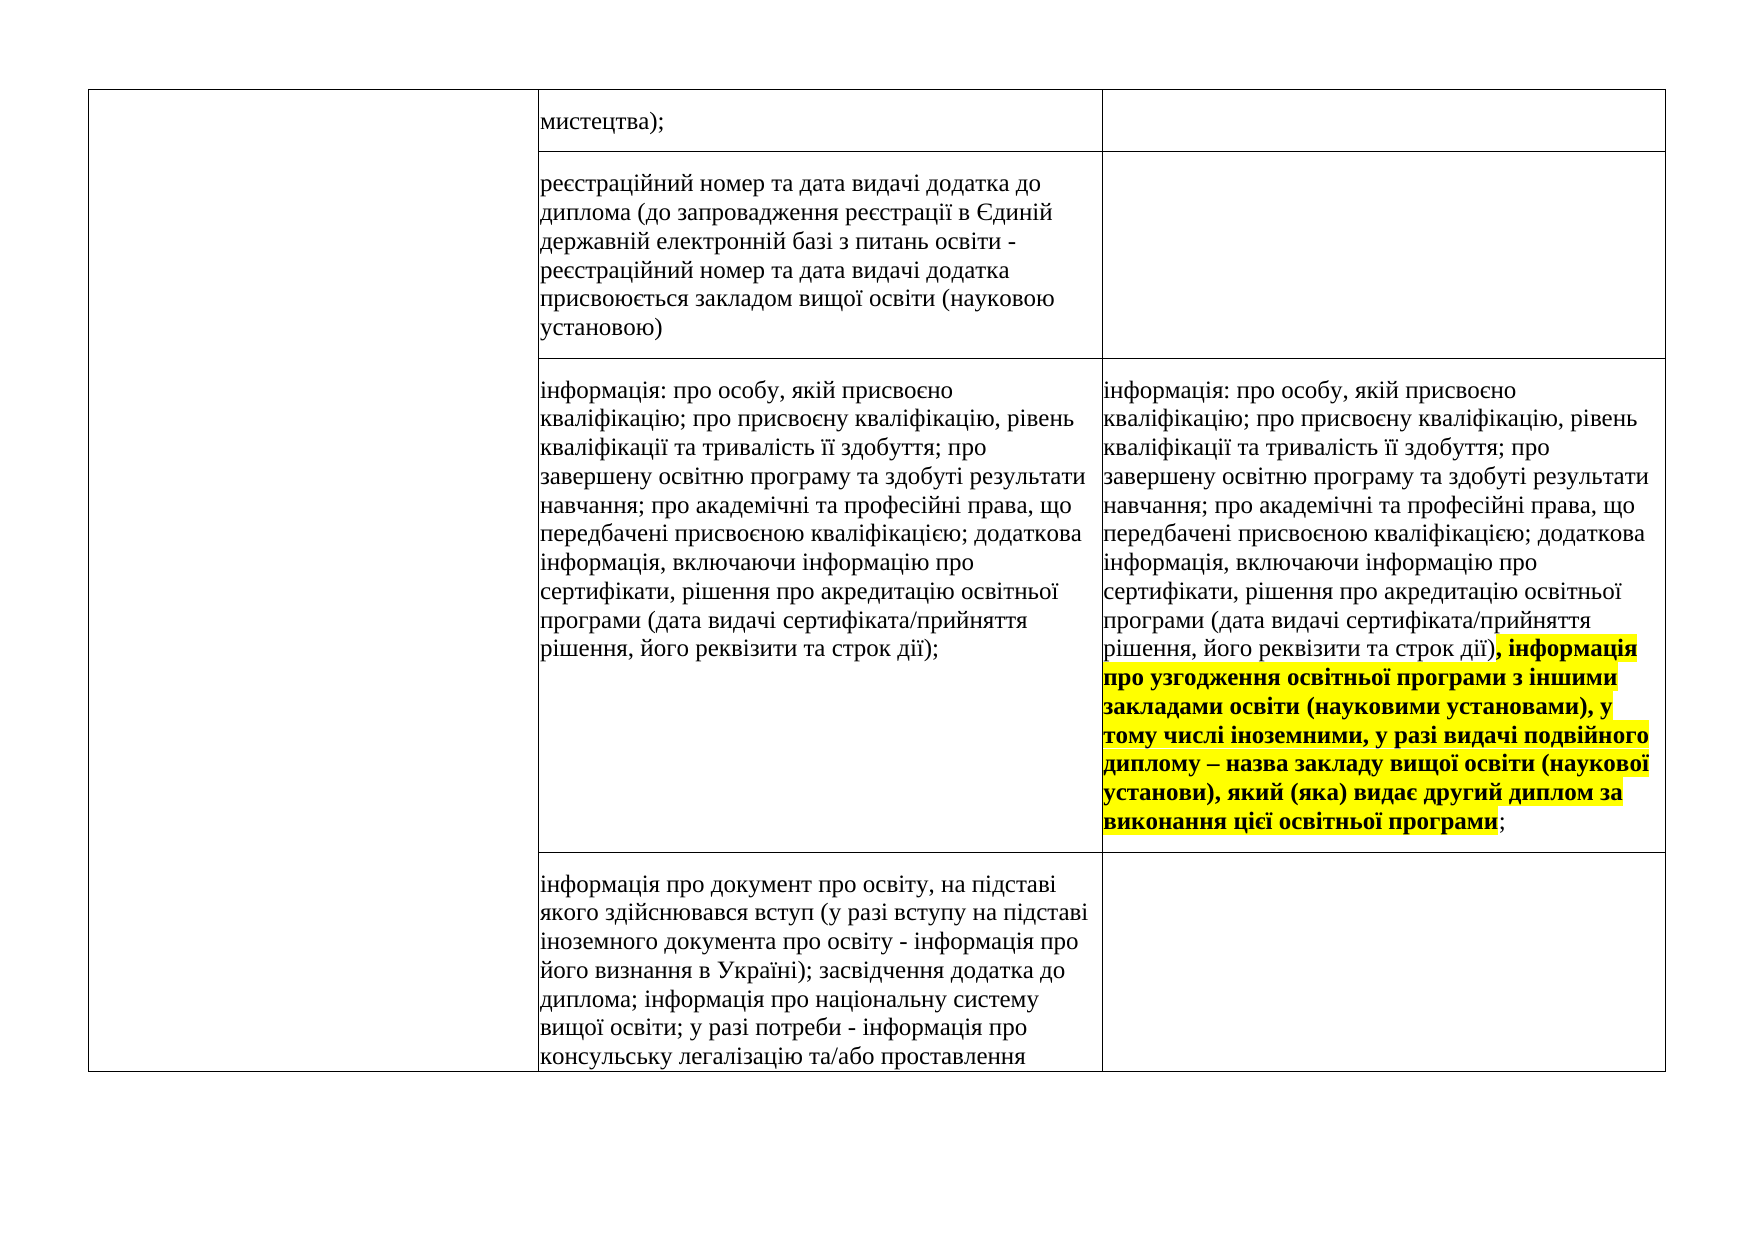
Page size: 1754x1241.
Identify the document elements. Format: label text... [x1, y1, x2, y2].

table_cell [539, 90, 1102, 151]
table_cell інформація: про особу, якій присвоєно кваліфікацію; про присвоєну кваліфікацію, рівень кваліфікації та тривалість її здобуття; про завершену освітню програму та здобуті результати навчання; про академічні та професійні права, що передбачені присвоєною кваліфікацією; додаткова інформація, включаючи інформацію про сертифікати, рішення про акредитацію освітньої програми (дата видачі сертифіката/прийняття рішення, його реквізити та строк дії), інформація про узгодження освітньої програми з іншими закладами освіти (науковими установами), у тому числі іноземними, у разі видачі подвійного диплому – назва закладу вищої освіти (наукової установи), який (яка) видає другий диплом за виконання цієї освітньої програми; [1103, 359, 1665, 851]
table_cell інформація: про особу, якій присвоєно кваліфікацію; про присвоєну кваліфікацію, рівень кваліфікації та тривалість її здобуття; про завершену освітню програму та здобуті результати навчання; про академічні та професійні права, що передбачені присвоєною кваліфікацією; додаткова інформація, включаючи інформацію про сертифікати, рішення про акредитацію освітньої програми (дата видачі сертифіката/прийняття рішення, його реквізити та строк дії); [539, 359, 1102, 851]
table_cell реєстраційний номер та дата видачі додатка до диплома (до запровадження реєстрації в Єдиній державній електронній базі з питань освіти - реєстраційний номер та дата видачі додатка присвоюється закладом вищої освіти (науковою установою) [539, 152, 1102, 358]
table_cell [1103, 853, 1665, 1071]
table_cell [1103, 90, 1665, 151]
table_cell [1103, 152, 1665, 358]
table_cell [539, 853, 1102, 1071]
